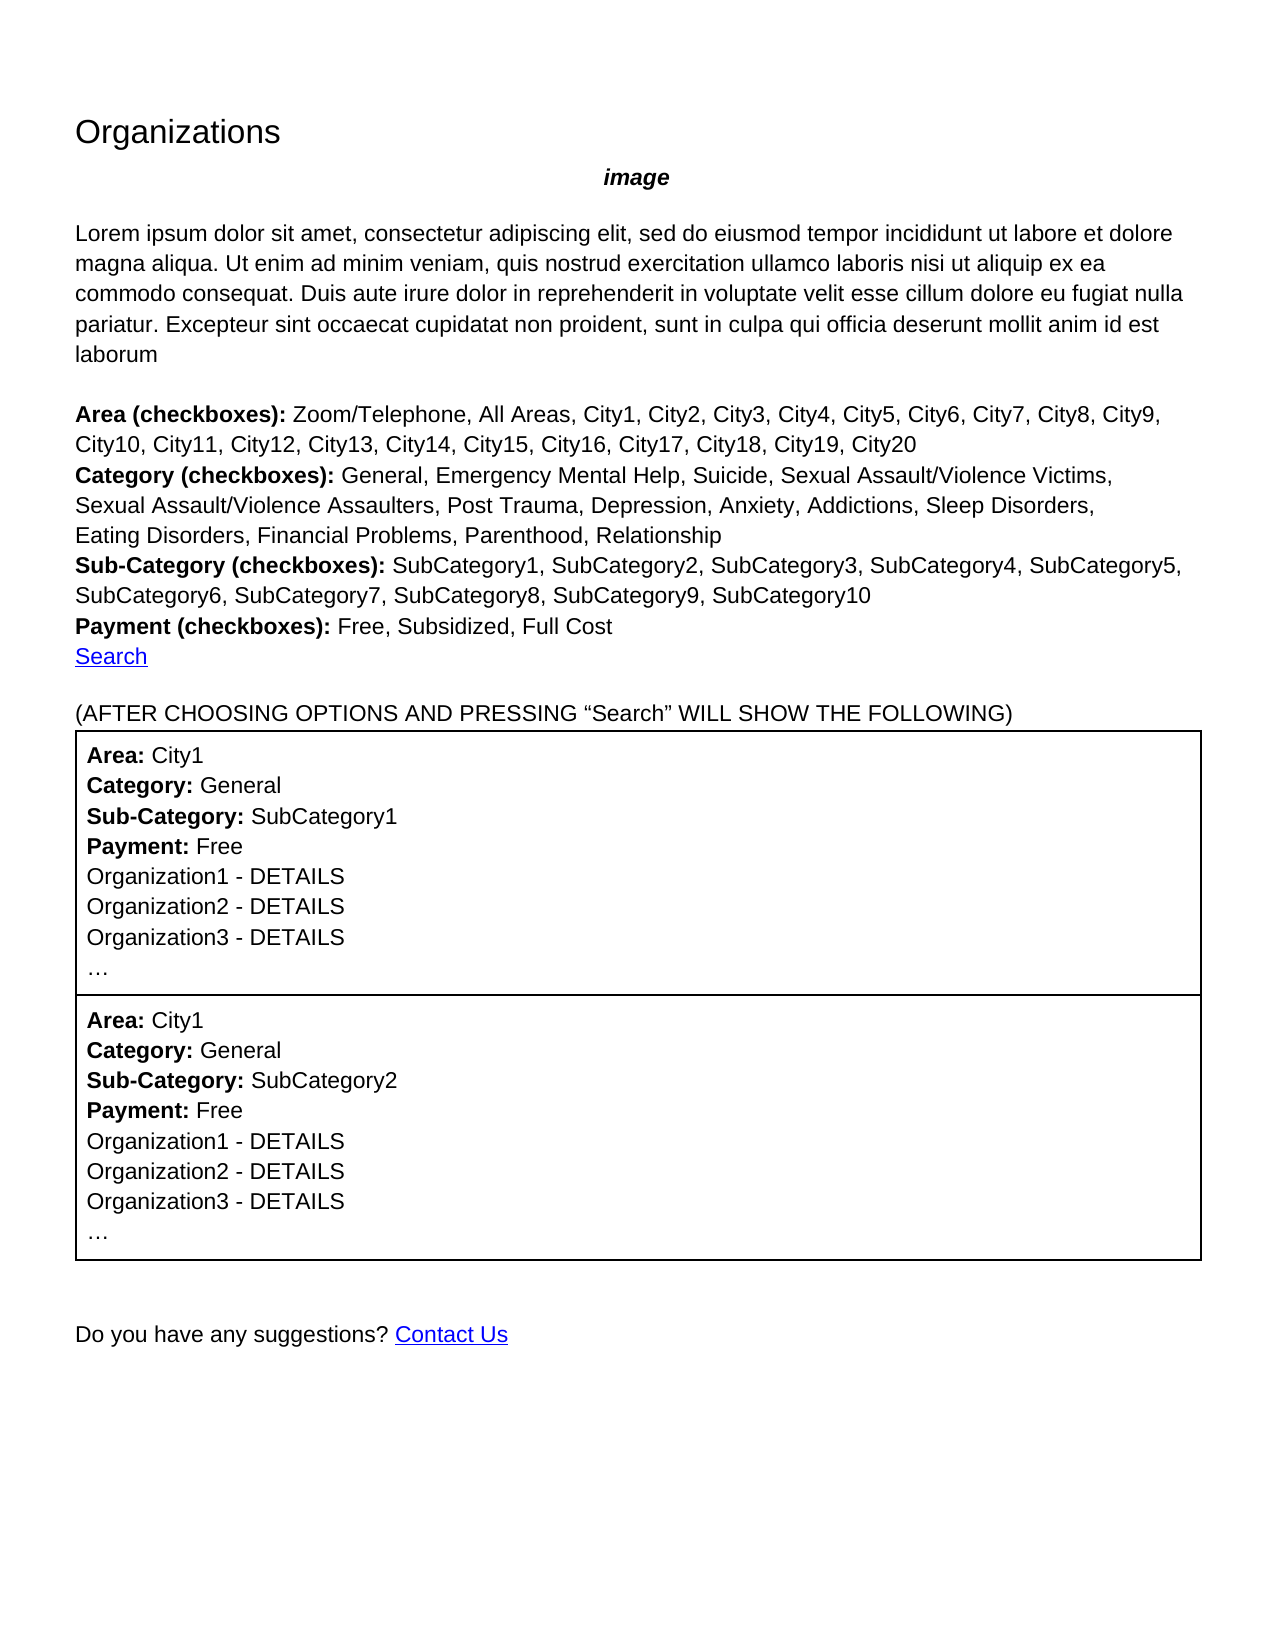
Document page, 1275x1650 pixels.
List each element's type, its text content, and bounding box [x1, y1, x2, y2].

text Lorem ipsum dolor sit amet, consectetur adipiscing elit, sed do eiusmod tempor incididunt ut labore et dolore magna aliqua. Ut enim ad minim veniam, quis nostrud exercitation ullamco laboris nisi ut aliquip ex ea commodo consequat. Duis aute irure dolor in reprehenderit in voluptate velit esse cillum dolore eu fugiat nulla pariatur. Excepteur sint occaecat cupidatat non proident, sunt in culpa qui officia deserunt mollit anim id est laborum [75, 220, 1200, 367]
subtitle Organizations [75, 112, 1200, 151]
text Eating Disorders, Financial Problems, Parenthood, Relationship [75, 522, 1200, 548]
text Area (checkboxes): Zoom/Telephone, All Areas, City1, City2, City3, City4, City5, City6, City7, City8, City9, City10, City11, City12, City13, City14, City15, City16, City17, City18, City19, City20 [75, 401, 1200, 458]
text image [75, 163, 1200, 190]
text Sub-Category (checkboxes): SubCategory1, SubCategory2, SubCategory3, SubCategory4, SubCategory5, SubCategory6, SubCategory7, SubCategory8, SubCategory9, SubCategory10 [75, 552, 1200, 609]
text Payment (checkboxes): Free, Subsidized, Full Cost [75, 613, 1200, 639]
text Category (checkboxes): General, Emergency Mental Help, Suicide, Sexual Assault/Violence Victims, [75, 462, 1200, 488]
text (AFTER CHOOSING OPTIONS AND PRESSING “Search” WILL SHOW THE FOLLOWING) [75, 699, 1200, 726]
table_header Area: City1 Category: General Sub-Category: SubCategory1 Payment: Free Organization1 - DETAILS Organization2 - DETAILS Organization3 - DETAILS … [77, 732, 1200, 994]
text Sexual Assault/Violence Assaulters, Post Trauma, Depression, Anxiety, Addictions, Sleep Disorders, [75, 492, 1200, 518]
table_cell Area: City1 Category: General Sub-Category: SubCategory2 Payment: Free Organization1 - DETAILS Organization2 - DETAILS Organization3 - DETAILS … [77, 996, 1200, 1259]
text Search [75, 643, 1200, 669]
text Do you have any suggestions? Contact Us [75, 1321, 1200, 1348]
